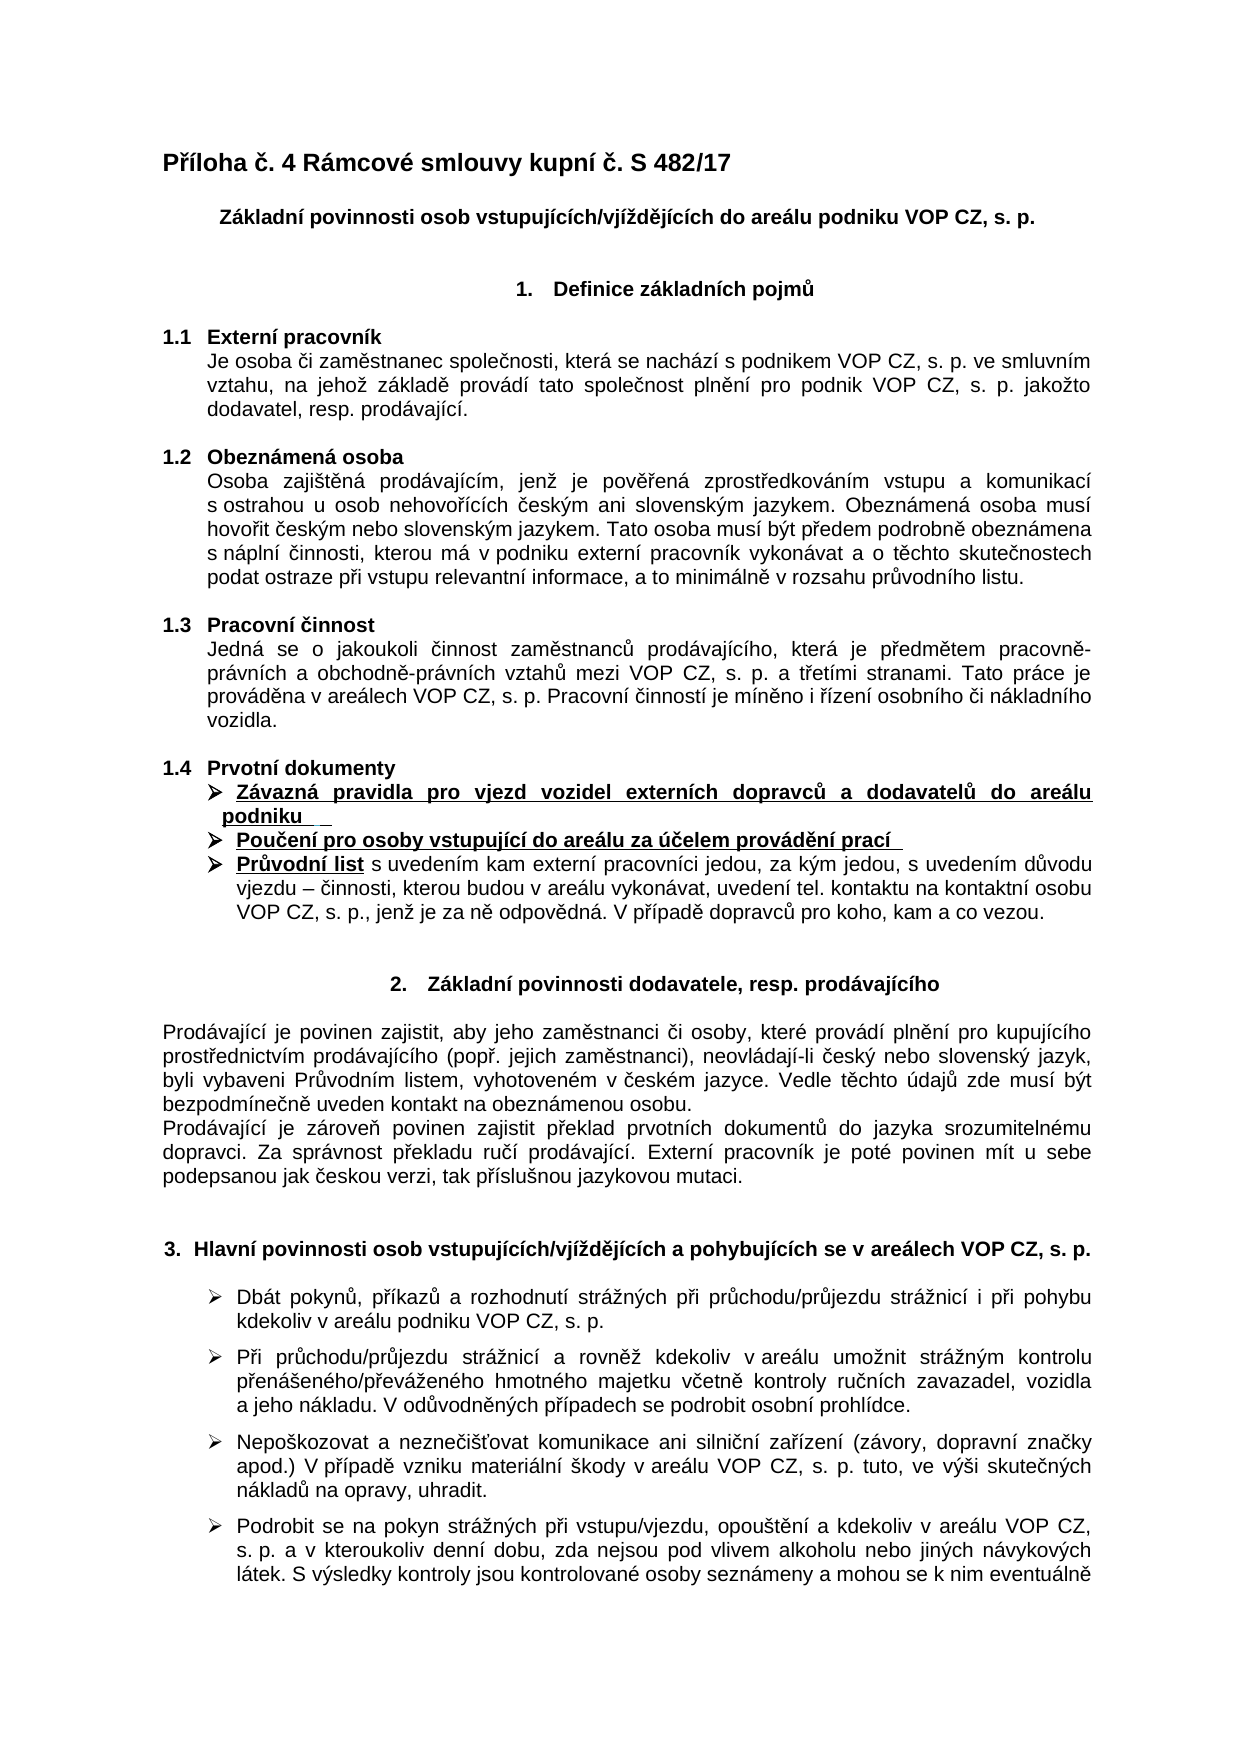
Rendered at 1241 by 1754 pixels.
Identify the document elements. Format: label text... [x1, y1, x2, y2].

subtitle Hlavní povinnosti osob vstupujících/vjíždějících a pohybujících se v areálech VOP CZ, s. p. [162, 1237, 1093, 1261]
subtitle Základní povinnosti dodavatele, resp. prodávajícího [237, 972, 1093, 996]
text Dbát pokynů, příkazů a rozhodnutí strážných při průchodu/průjezdu strážnicí i při pohybu kdekoliv v areálu podniku VOP CZ, s. p. [207, 1284, 1093, 1333]
text Prodávající je zároveň povinen zajistit překlad prvotních dokumentů do jazyka srozumitelnému dopravci. Za správnost překladu ručí prodávající. Externí pracovník je poté povinen mít u sebe podepsanou jak českou verzi, tak příslušnou jazykovou mutaci. [162, 1116, 1093, 1188]
text Osoba zajištěná prodávajícím, jenž je pověřená zprostředkováním vstupu a komunikací s ostrahou u osob nehovořících českým ani slovenským jazykem. Obeznámená osoba musí hovořit českým nebo slovenským jazykem. Tato osoba musí být předem podrobně obeznámena s náplní činnosti, kterou má v podniku externí pracovník vykonávat a o těchto skutečnostech podat ostraze při vstupu relevantní informace, a to minimálně v rozsahu průvodního listu. [162, 469, 1093, 588]
subtitle Pracovní činnost [162, 612, 1093, 636]
text Příloha č. 4 Rámcové smlouvy kupní č. S 482/17 [162, 148, 1093, 176]
text Základní povinnosti osob vstupujících/vjíždějících do areálu podniku VOP CZ, s. p. [162, 205, 1093, 229]
text Prodávající je povinen zajistit, aby jeho zaměstnanci či osoby, které provádí plnění pro kupujícího prostřednictvím prodávajícího (popř. jejich zaměstnanci), neovládají-li český nebo slovenský jazyk, byli vybaveni Průvodním listem, vyhotoveném v českém jazyce. Vedle těchto údajů zde musí být bezpodmínečně uveden kontakt na obeznámenou osobu. [162, 1020, 1093, 1116]
subtitle Definice základních pojmů [237, 277, 1093, 301]
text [207, 1514, 1093, 1586]
text Jedná se o jakoukoli činnost zaměstnanců prodávajícího, která je předmětem pracovně-právních a obchodně-právních vztahů mezi VOP CZ, s. p. a třetími stranami. Tato práce je prováděna v areálech VOP CZ, s. p. Pracovní činností je míněno i řízení osobního či nákladního vozidla. [162, 636, 1093, 732]
text Nepoškozovat a neznečišťovat komunikace ani silniční zařízení (závory, dopravní značky apod.) V případě vzniku materiální škody v areálu VOP CZ, s. p. tuto, ve výši skutečných nákladů na opravy, uhradit. [207, 1429, 1093, 1502]
subtitle Externí pracovník [162, 325, 1093, 349]
subtitle Prvotní dokumenty [162, 756, 1093, 780]
text Je osoba či zaměstnanec společnosti, která se nachází s podnikem VOP CZ, s. p. ve smluvním vztahu, na jehož základě provádí tato společnost plnění pro podnik VOP CZ, s. p. jakožto dodavatel, resp. prodávající. [162, 349, 1093, 421]
subtitle Obeznámená osoba [162, 445, 1093, 469]
text Poučení pro osoby vstupující do areálu za účelem provádění prací [162, 828, 1093, 852]
text Při průchodu/průjezdu strážnicí a rovněž kdekoliv v areálu umožnit strážným kontrolu přenášeného/převáženého hmotného majetku včetně kontroly ručních zavazadel, vozidla a jeho nákladu. V odůvodněných případech se podrobit osobní prohlídce. [207, 1345, 1093, 1417]
text Závazná pravidla pro vjezd vozidel externích dopravců a dodavatelů do areálu podniku [207, 780, 1093, 828]
text Průvodní list s uvedením kam externí pracovníci jedou, za kým jedou, s uvedením důvodu vjezdu – činnosti, kterou budou v areálu vykonávat, uvedení tel. kontaktu na kontaktní osobu VOP CZ, s. p., jenž je za ně odpovědná. V případě dopravců pro koho, kam a co vezou. [207, 852, 1093, 924]
